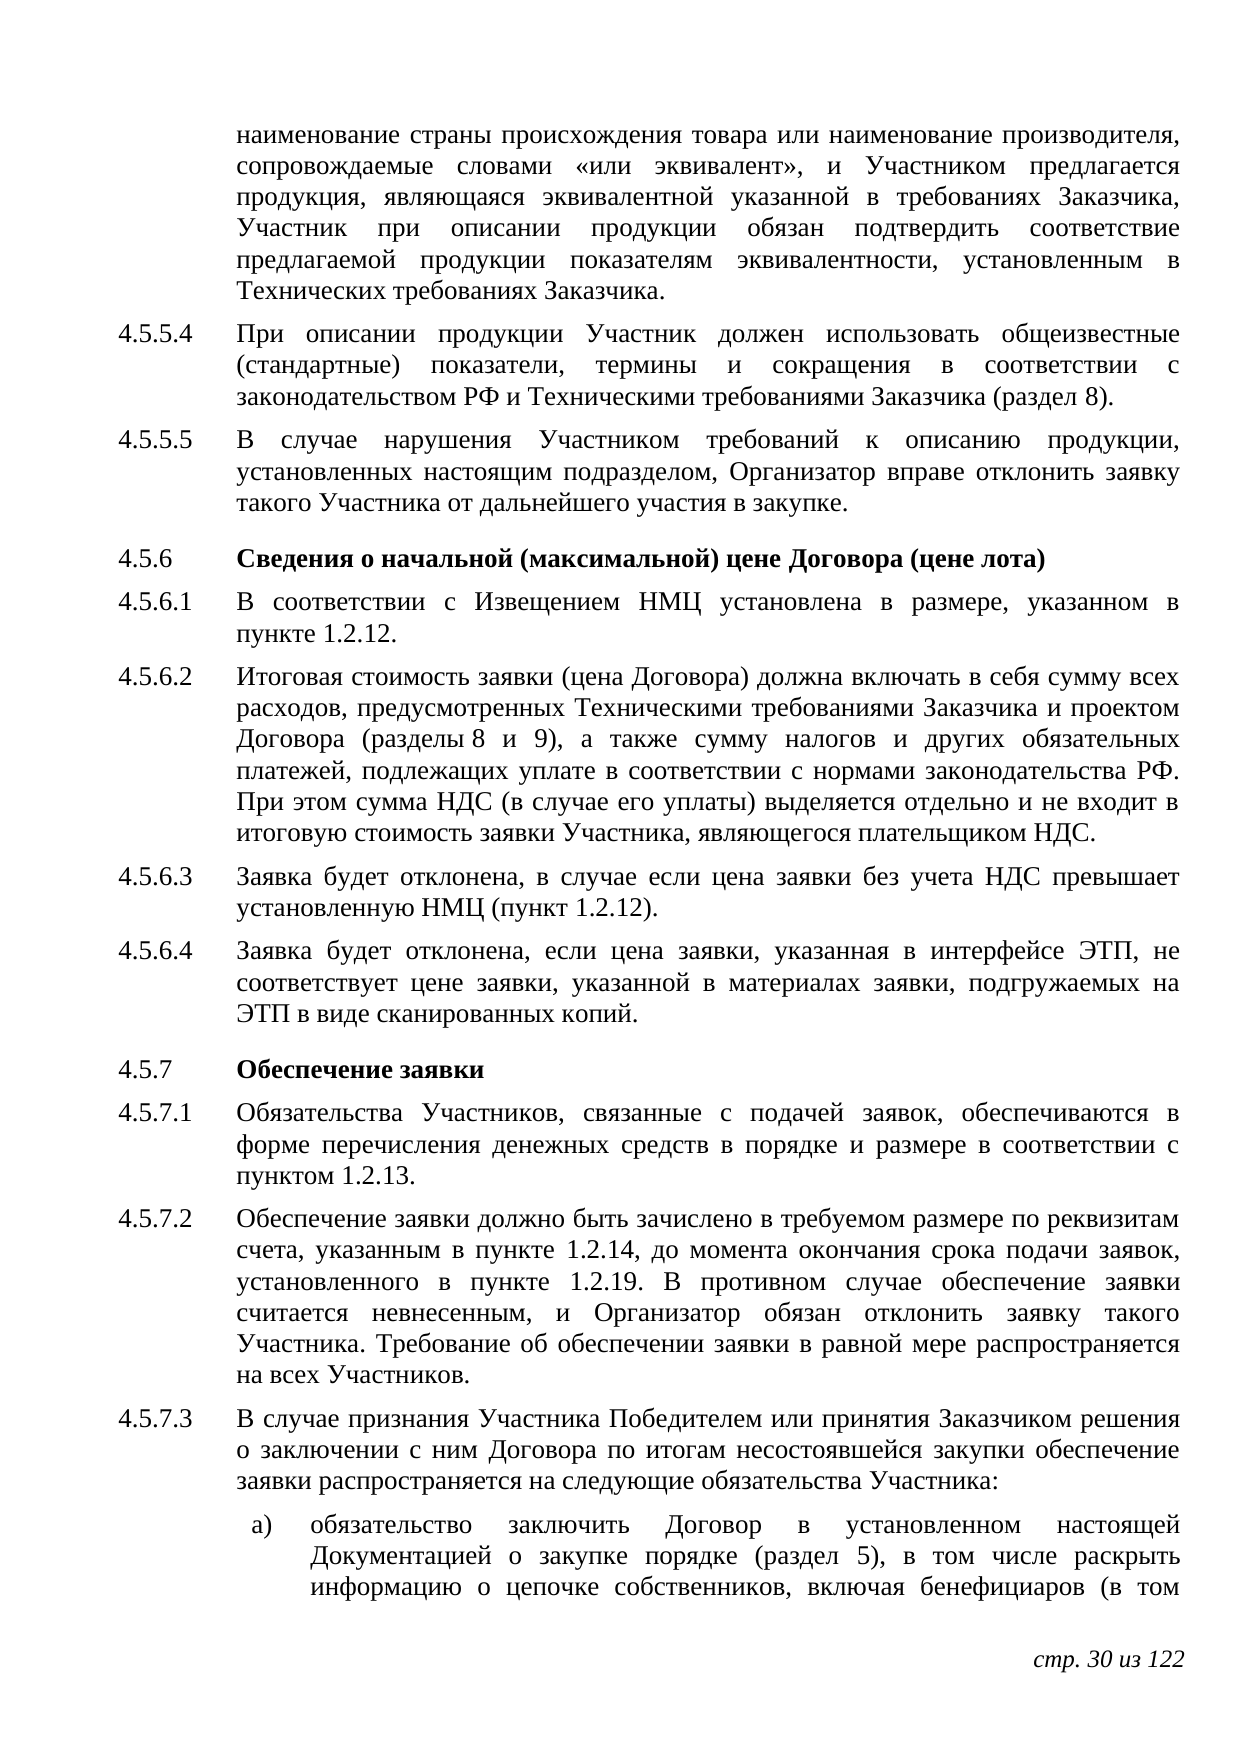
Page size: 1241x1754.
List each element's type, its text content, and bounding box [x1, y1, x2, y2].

text Заявка будет отклонена, в случае если цена заявки без учета НДС превышает установленную НМЦ (пункт 1.2.12). [118, 860, 1181, 922]
text В соответствии с Извещением НМЦ установлена в размере, указанном в пункте 1.2.12. [118, 586, 1181, 648]
text Сведения о начальной (максимальной) цене Договора (цене лота) [118, 542, 1181, 573]
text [118, 118, 1181, 305]
text В случае признания Участника Победителем или принятия Заказчиком решения о заключении с ним Договора по итогам несостоявшейся закупки обеспечение заявки распространяется на следующие обязательства Участника: [118, 1402, 1181, 1495]
text Обеспечение заявки [118, 1053, 1181, 1084]
text Обеспечение заявки должно быть зачислено в требуемом размере по реквизитам счета, указанным в пункте 1.2.14, до момента окончания срока подачи заявок, установленного в пункте 1.2.19. В противном случае обеспечение заявки считается невнесенным, и Организатор обязан отклонить заявку такого Участника. Требование об обеспечении заявки в равной мере распространяется на всех Участников. [118, 1202, 1181, 1389]
text При описании продукции Участник должен использовать общеизвестные (стандартные) показатели, термины и сокращения в соответствии с законодательством РФ и Техническими требованиями Заказчика (раздел 8). [118, 317, 1181, 411]
text Заявка будет отклонена, если цена заявки, указанная в интерфейсе ЭТП, не соответствует цене заявки, указанной в материалах заявки, подгружаемых на ЭТП в виде сканированных копий. [118, 934, 1181, 1028]
text В случае нарушения Участником требований к описанию продукции, установленных настоящим подразделом, Организатор вправе отклонить заявку такого Участника от дальнейшего участия в закупке. [118, 423, 1181, 517]
text Итоговая стоимость заявки (цена Договора) должна включать в себя сумму всех расходов, предусмотренных Техническими требованиями Заказчика и проектом Договора (разделы 8 и 9), а также сумму налогов и других обязательных платежей, подлежащих уплате в соответствии с нормами законодательства РФ. При этом сумма НДС (в случае его уплаты) выделяется отдельно и не входит в итоговую стоимость заявки Участника, являющегося плательщиком НДС. [118, 660, 1181, 847]
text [251, 1508, 1181, 1601]
text Обязательства Участников, связанные с подачей заявок, обеспечиваются в форме перечисления денежных средств в порядке и размере в соответствии с пунктом 1.2.13. [118, 1097, 1181, 1190]
